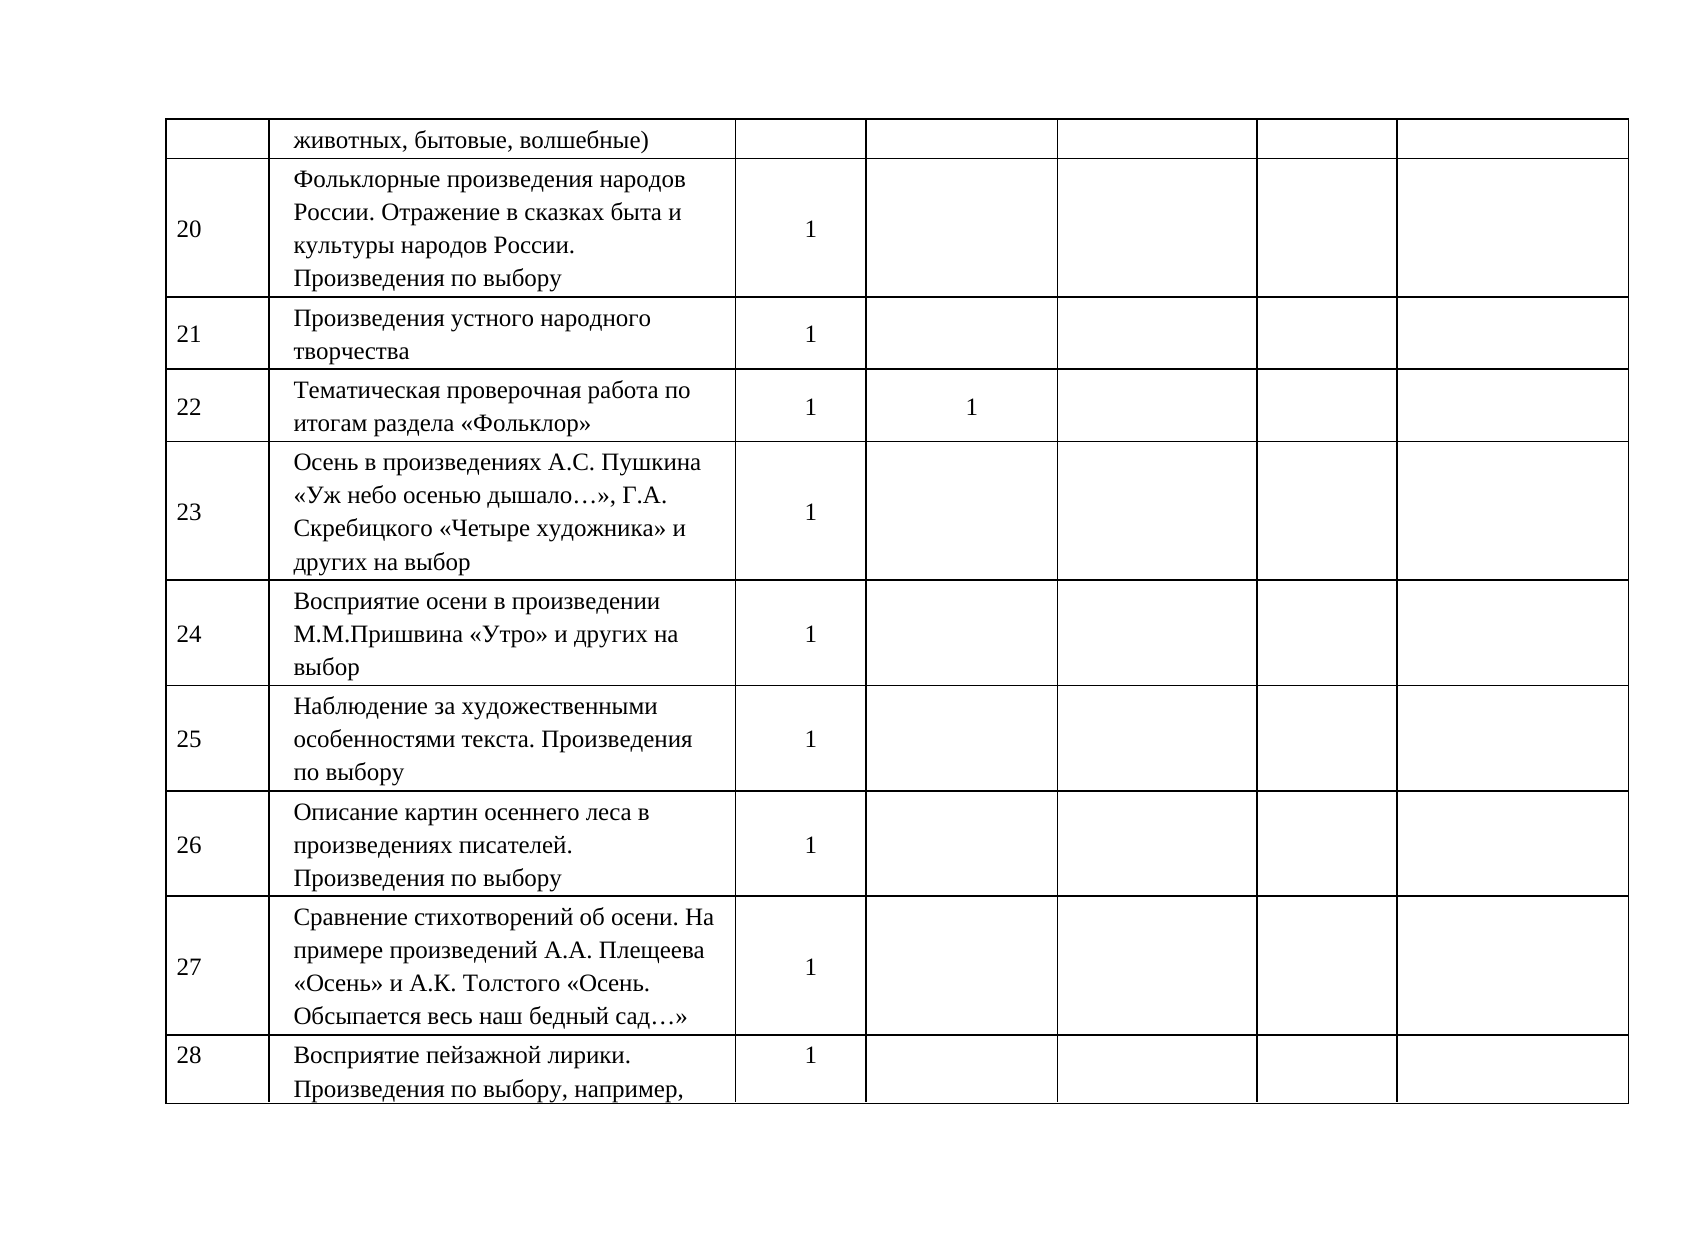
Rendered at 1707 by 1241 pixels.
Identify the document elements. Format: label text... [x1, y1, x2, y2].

table_cell 1 [736, 581, 865, 684]
table_cell Восприятие осени в произведении М.М.Пришвина «Утро» и других на выбор [270, 581, 735, 684]
table_cell [1398, 120, 1628, 157]
table_cell Фольклорные произведения народов России. Отражение в сказках быта и культуры народов России. Произведения по выбору [270, 159, 735, 296]
table_cell [1398, 370, 1628, 441]
table_cell [1258, 686, 1396, 790]
table_cell [867, 1036, 1057, 1102]
table_cell [867, 298, 1057, 368]
table_cell 1 [736, 1036, 865, 1102]
table_cell [1058, 581, 1256, 684]
table_cell 1 [867, 370, 1057, 441]
table_cell [1398, 897, 1628, 1034]
table_cell [1398, 442, 1628, 579]
table_cell [1258, 1036, 1396, 1102]
table_cell 1 [736, 686, 865, 790]
table_cell [1258, 370, 1396, 441]
table_cell 1 [736, 120, 865, 157]
table_cell 28 [167, 1036, 268, 1102]
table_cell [270, 1036, 735, 1102]
table_cell [1258, 159, 1396, 296]
table_cell [1058, 1036, 1256, 1102]
table_cell [1058, 686, 1256, 790]
table_cell [1258, 581, 1396, 684]
table_cell Тематическая проверочная работа по итогам раздела «Фольклор» [270, 370, 735, 441]
table_cell 19 [167, 120, 268, 157]
table_cell [1398, 581, 1628, 684]
table_cell [1058, 298, 1256, 368]
table_cell [867, 442, 1057, 579]
table_cell [1398, 686, 1628, 790]
table_cell 20 [167, 159, 268, 296]
table_cell 25 [167, 686, 268, 790]
table_cell [1398, 298, 1628, 368]
table_cell 1 [736, 897, 865, 1034]
table_cell 27 [167, 897, 268, 1034]
table_cell 1 [736, 159, 865, 296]
table_cell [1398, 1036, 1628, 1102]
table_cell [1258, 442, 1396, 579]
table_cell 22 [167, 370, 268, 441]
table_cell 1 [736, 370, 865, 441]
table_cell Сравнение стихотворений об осени. На примере произведений А.А. Плещеева «Осень» и А.К. Толстого «Осень. Обсыпается весь наш бедный сад…» [270, 897, 735, 1034]
table_cell [1058, 792, 1256, 895]
table_cell 1 [736, 442, 865, 579]
table_cell 23 [167, 442, 268, 579]
table_cell 1 [736, 792, 865, 895]
table_cell [867, 792, 1057, 895]
table_cell [1058, 120, 1256, 157]
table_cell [270, 120, 735, 157]
table_cell [867, 120, 1057, 157]
table_cell [1398, 159, 1628, 296]
table_cell 1 [736, 298, 865, 368]
table_cell [1058, 370, 1256, 441]
table_cell 26 [167, 792, 268, 895]
table_cell Наблюдение за художественными особенностями текста. Произведения по выбору [270, 686, 735, 790]
table_cell [1258, 792, 1396, 895]
table_cell [1398, 792, 1628, 895]
table_cell [1058, 442, 1256, 579]
table_cell [1258, 897, 1396, 1034]
table_cell [867, 159, 1057, 296]
table_cell 24 [167, 581, 268, 684]
table_cell [1058, 159, 1256, 296]
table_cell Описание картин осеннего леса в произведениях писателей. Произведения по выбору [270, 792, 735, 895]
table_cell [1258, 120, 1396, 157]
table_cell [867, 686, 1057, 790]
table_cell [867, 581, 1057, 684]
table_cell [1058, 897, 1256, 1034]
table_cell Осень в произведениях А.С. Пушкина «Уж небо осенью дышало…», Г.А. Скребицкого «Четыре художника» и других на выбор [270, 442, 735, 579]
table_cell [867, 897, 1057, 1034]
table_cell Произведения устного народного творчества [270, 298, 735, 368]
table_cell [1258, 298, 1396, 368]
table_cell 21 [167, 298, 268, 368]
